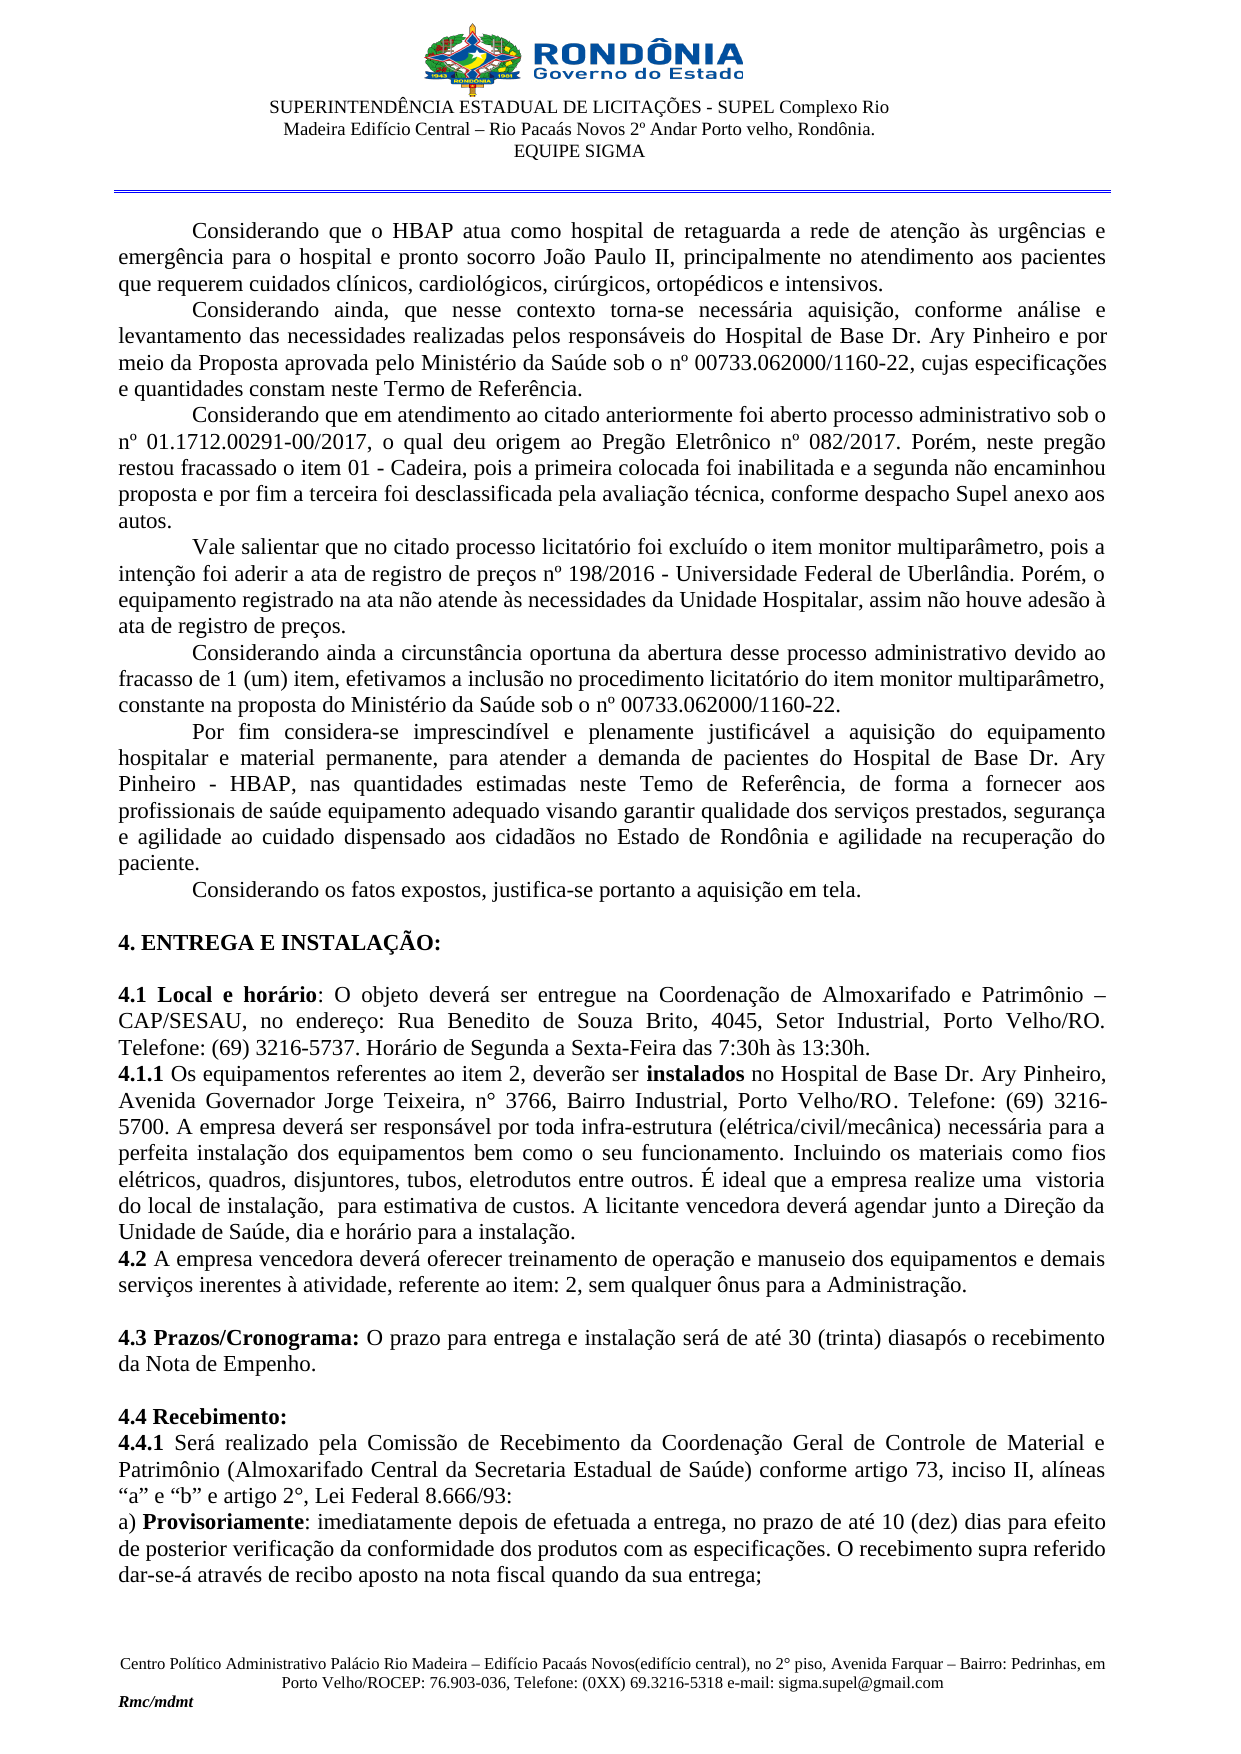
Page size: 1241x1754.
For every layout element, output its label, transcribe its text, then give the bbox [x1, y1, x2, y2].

text Considerando que em atendimento ao citado anteriormente foi aberto processo administrativo sob o nº 01.1712.00291-00/2017, o qual deu origem ao Pregão Eletrônico nº 082/2017. Porém, neste pregão restou fracassado o item 01 - Cadeira, pois a primeira colocada foi inabilitada e a segunda não encaminhou proposta e por fim a terceira foi desclassificada pela avaliação técnica, conforme despacho Supel anexo aos autos. [118, 401, 1107, 533]
text 4.1 Local e horário: O objeto deverá ser entregue na Coordenação de Almoxarifado e Patrimônio – CAP/SESAU, no endereço: Rua Benedito de Souza Brito, 4045, Setor Industrial, Porto Velho/RO. Telefone: (69) 3216-5737. Horário de Segunda a Sexta-Feira das 7:30h às 13:30h. [118, 981, 1107, 1060]
text 4. ENTREGA E INSTALAÇÃO: [118, 928, 1107, 955]
text 4.2 A empresa vencedora deverá oferecer treinamento de operação e manuseio dos equipamentos e demais serviços inerentes à atividade, referente ao item: 2, sem qualquer ônus para a Administração. [118, 1245, 1107, 1297]
text Por fim considera-se imprescindível e plenamente justificável a aquisição do equipamento hospitalar e material permanente, para atender a demanda de pacientes do Hospital de Base Dr. Ary Pinheiro - HBAP, nas quantidades estimadas neste Temo de Referência, de forma a fornecer aos profissionais de saúde equipamento adequado visando garantir qualidade dos serviços prestados, segurança e agilidade ao cuidado dispensado aos cidadãos no Estado de Rondônia e agilidade na recuperação do paciente. [118, 718, 1107, 876]
text Vale salientar que no citado processo licitatório foi excluído o item monitor multiparâmetro, pois a intenção foi aderir a ata de registro de preços nº 198/2016 - Universidade Federal de Uberlândia. Porém, o equipamento registrado na ata não atende às necessidades da Unidade Hospitalar, assim não houve adesão à ata de registro de preços. [118, 533, 1107, 639]
text a) Provisoriamente: imediatamente depois de efetuada a entrega, no prazo de até 10 (dez) dias para efeito de posterior verificação da conformidade dos produtos com as especificações. O recebimento supra referido dar-se-á através de recibo aposto na nota fiscal quando da sua entrega; [118, 1508, 1107, 1587]
text Considerando ainda a circunstância oportuna da abertura desse processo administrativo devido ao fracasso de 1 (um) item, efetivamos a inclusão no procedimento licitatório do item monitor multiparâmetro, constante na proposta do Ministério da Saúde sob o nº 00733.062000/1160-22. [118, 639, 1107, 718]
picture [423, 23, 743, 97]
text 4.3 Prazos/Cronograma: O prazo para entrega e instalação será de até 30 (trinta) diasapós o recebimento da Nota de Empenho. [118, 1324, 1107, 1377]
text Considerando ainda, que nesse contexto torna-se necessária aquisição, conforme análise e levantamento das necessidades realizadas pelos responsáveis do Hospital de Base Dr. Ary Pinheiro e por meio da Proposta aprovada pelo Ministério da Saúde sob o nº 00733.062000/1160-22, cujas especificações e quantidades constam neste Termo de Referência. [118, 296, 1107, 401]
text 4.4.1 Será realizado pela Comissão de Recebimento da Coordenação Geral de Controle de Material e Patrimônio (Almoxarifado Central da Secretaria Estadual de Saúde) conforme artigo 73, inciso II, alíneas “a” e “b” e artigo 2°, Lei Federal 8.666/93: [118, 1429, 1107, 1508]
text Considerando os fatos expostos, justifica-se portanto a aquisição em tela. [118, 876, 1107, 902]
text 4.4 Recebimento: [118, 1403, 1107, 1429]
text 4.1.1 Os equipamentos referentes ao item 2, deverão ser instalados no Hospital de Base Dr. Ary Pinheiro, Avenida Governador Jorge Teixeira, n° 3766, Bairro Industrial, Porto Velho/RO. Telefone: (69) 3216-5700. A empresa deverá ser responsável por toda infra-estrutura (elétrica/civil/mecânica) necessária para a perfeita instalação dos equipamentos bem como o seu funcionamento. Incluindo os materiais como fios elétricos, quadros, disjuntores, tubos, eletrodutos entre outros. É ideal que a empresa realize uma vistoria do local de instalação, para estimativa de custos. A licitante vencedora deverá agendar junto a Direção da Unidade de Saúde, dia e horário para a instalação. [118, 1060, 1107, 1245]
text Considerando que o HBAP atua como hospital de retaguarda a rede de atenção às urgências e emergência para o hospital e pronto socorro João Paulo II, principalmente no atendimento aos pacientes que requerem cuidados clínicos, cardiológicos, cirúrgicos, ortopédicos e intensivos. [118, 217, 1107, 296]
